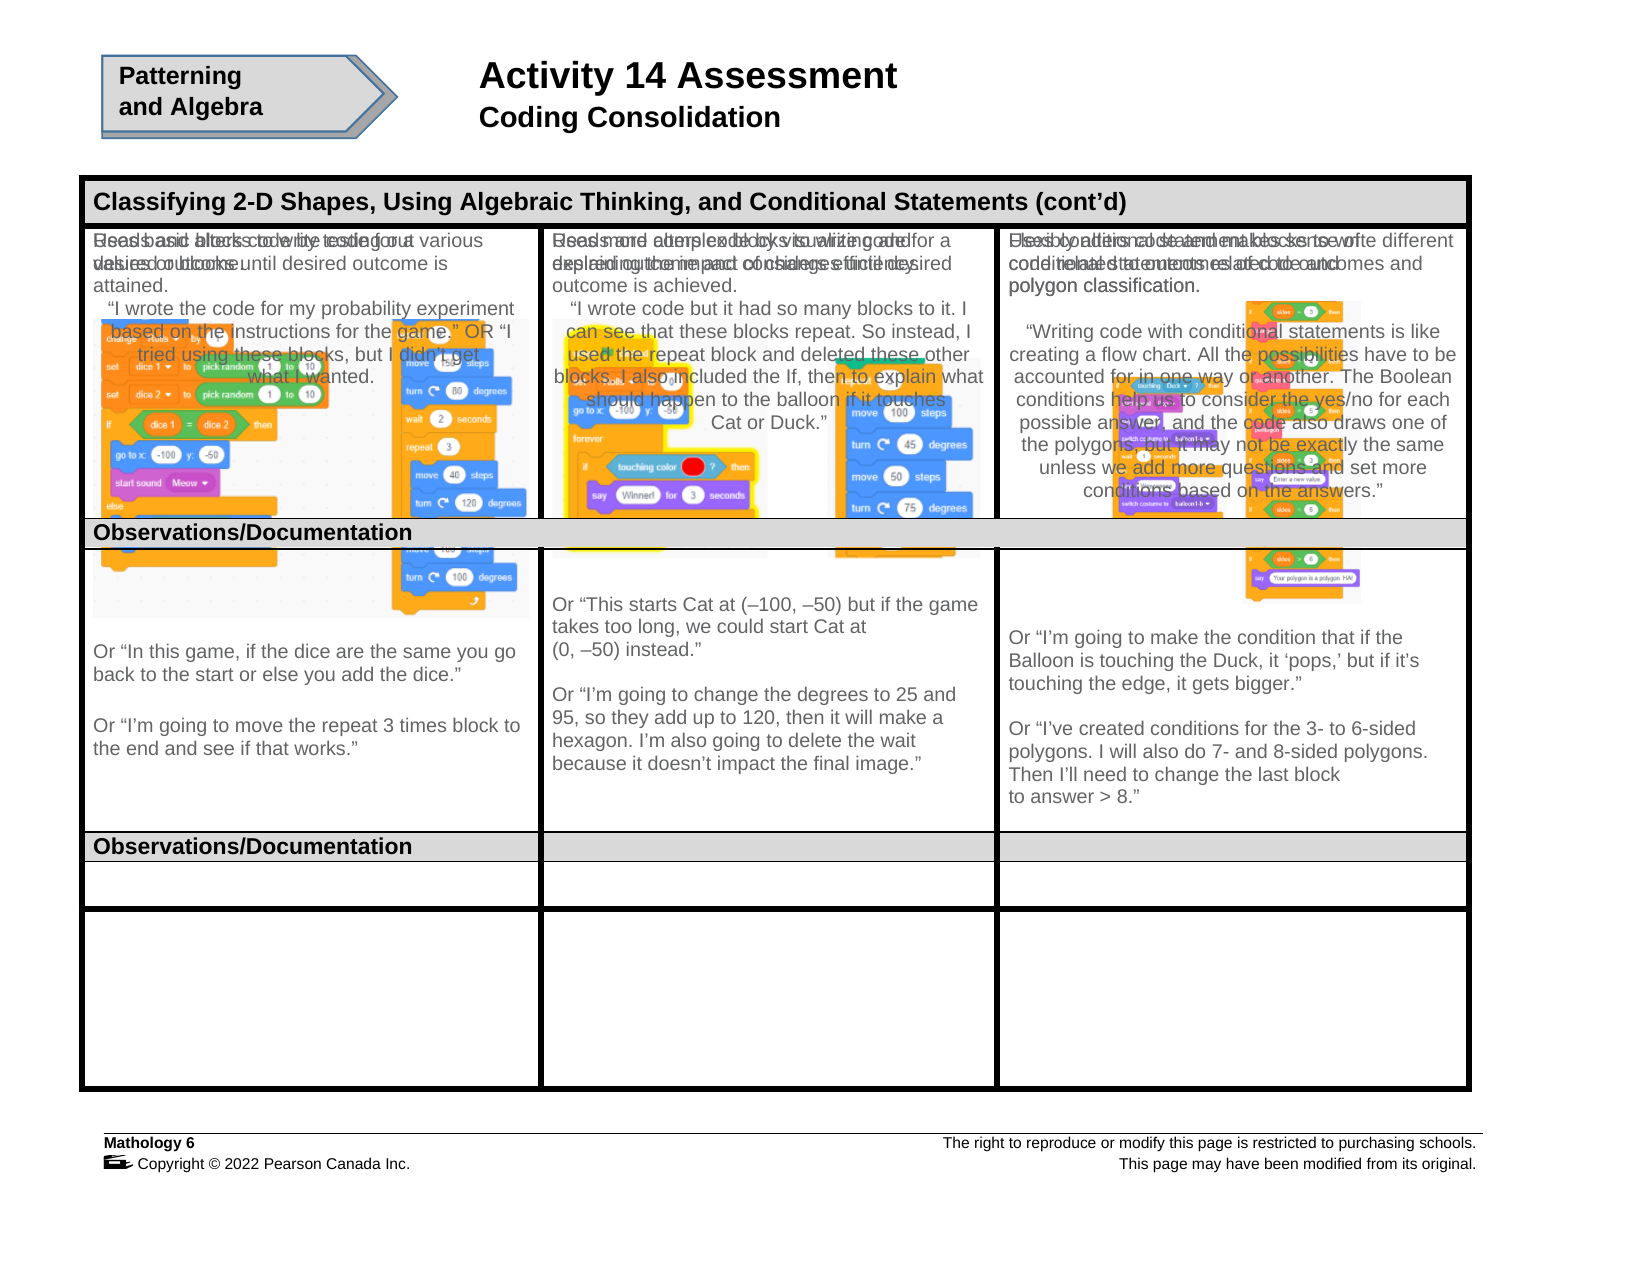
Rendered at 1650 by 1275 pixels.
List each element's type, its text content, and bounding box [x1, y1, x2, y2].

table_cell Observations/Documentation [85, 519, 1466, 547]
table_cell Uses basic blocks to write code for a desired outcome. “I wrote the code for my probability experiment based on the instructions for the game.” OR “I tried using these blocks, but I didn’t get what I wanted. [85, 229, 538, 518]
table_cell [1000, 912, 1466, 1086]
table_cell [85, 912, 538, 1086]
table_header Classifying 2-D Shapes, Using Algebraic Thinking, and Conditional Statements (cont’d) [85, 181, 1466, 223]
table_cell [1000, 550, 1466, 906]
table_cell Uses more complex blocks to write code for a desired outcome and considers efficiency. “I wrote code but it had so many blocks to it. I can see that these blocks repeat. So instead, I used the repeat block and deleted these other blocks. I also included the If, then to explain what should happen to the balloon if it touches Cat or Duck.” [544, 229, 994, 518]
table_cell Uses conditional statement blocks to write different code related to outcomes of code and polygon classification. “Writing code with conditional statements is like creating a flow chart. All the possibilities have to be accounted for in one way or another. The Boolean conditions help us to consider the yes/no for each possible answer, and the code also draws one of the polygons, but it may not be exactly the same unless we add more questions and set more conditions based on the answers.” [1000, 229, 1466, 518]
table_cell [85, 550, 538, 906]
table_cell [544, 550, 994, 906]
picture [103, 1155, 134, 1169]
table_cell [544, 912, 994, 1086]
